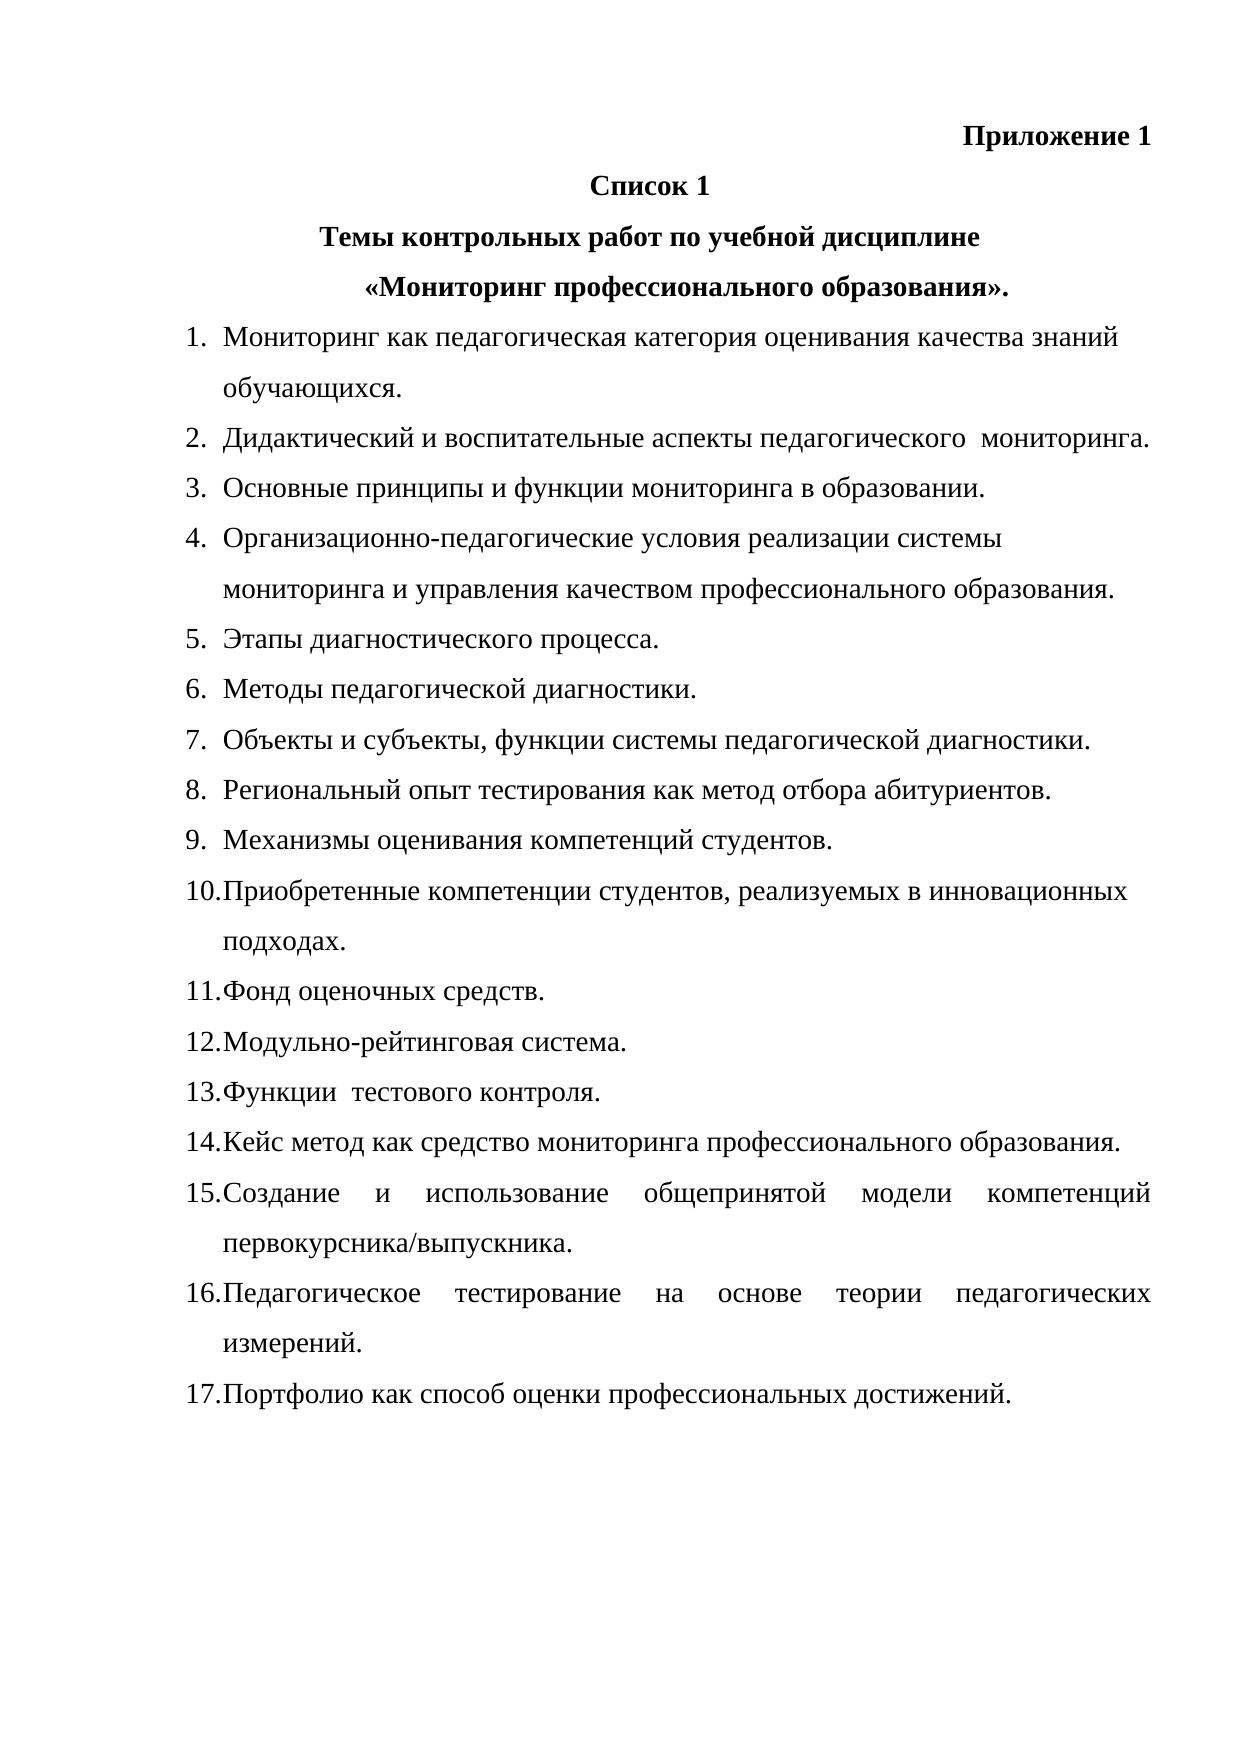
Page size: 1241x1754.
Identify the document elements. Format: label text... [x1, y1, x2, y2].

list Модульно-рейтинговая система. [185, 1024, 1152, 1057]
list Этапы диагностического процесса. [185, 621, 1152, 655]
list Механизмы оценивания компетенций студентов. [185, 822, 1152, 856]
list Методы педагогической диагностики. [185, 672, 1152, 705]
list Функции тестового контроля. [185, 1074, 1152, 1108]
text Приложение 1 [148, 118, 1152, 152]
list Организационно-педагогические условия реализации системы мониторинга и управления качеством профессионального образования. [185, 521, 1152, 604]
list Приобретенные компетенции студентов, реализуемых в инновационных подходах. [185, 873, 1152, 957]
text Темы контрольных работ по учебной дисциплине [148, 219, 1152, 252]
text Список 1 [148, 168, 1152, 202]
list Региональный опыт тестирования как метод отбора абитуриентов. [185, 772, 1152, 806]
list Портфолио как способ оценки профессиональных достижений. [185, 1376, 1152, 1409]
text «Мониторинг профессионального образования». [148, 269, 1152, 303]
list Фонд оценочных средств. [185, 973, 1152, 1007]
list Кейс метод как средство мониторинга профессионального образования. [185, 1124, 1152, 1158]
list Объекты и субъекты, функции системы педагогической диагностики. [185, 722, 1152, 755]
list Создание и использование общепринятой модели компетенций первокурсника/выпускника. [185, 1175, 1152, 1258]
list Основные принципы и функции мониторинга в образовании. [185, 470, 1152, 504]
list Педагогическое тестирование на основе теории педагогических измерений. [185, 1275, 1152, 1359]
list Дидактический и воспитательные аспекты педагогического мониторинга. [185, 420, 1152, 453]
list Мониторинг как педагогическая категория оценивания качества знаний обучающихся. [185, 319, 1152, 403]
